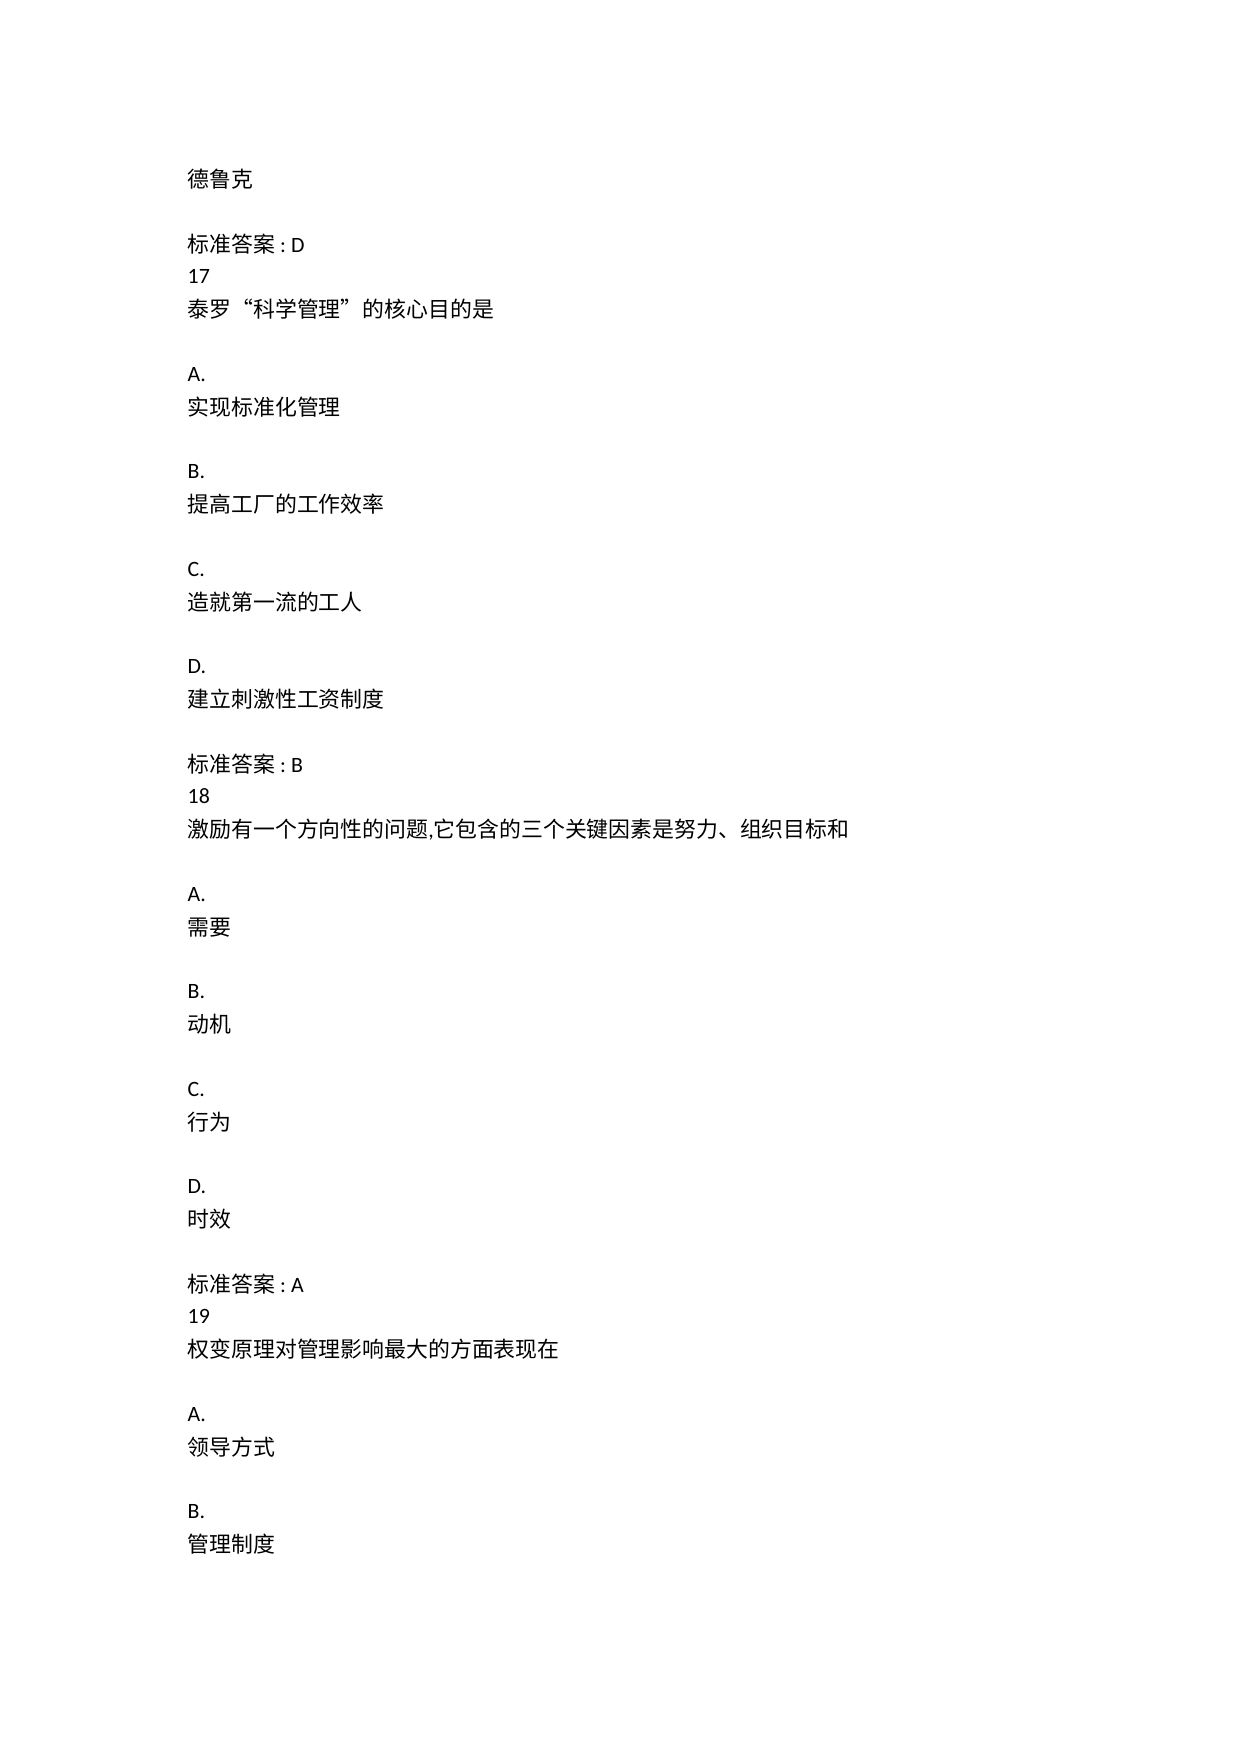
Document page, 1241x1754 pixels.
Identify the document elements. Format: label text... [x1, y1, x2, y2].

text 造就第一流的工人 [187, 584, 1053, 617]
text D. [187, 649, 1053, 682]
text 德鲁克 [187, 162, 1053, 194]
text 领导方式 [187, 1429, 1053, 1462]
text A. [187, 1397, 1053, 1429]
text 17 [187, 259, 1053, 292]
text 激励有一个方向性的问题,它包含的三个关键因素是努力、组织目标和 [187, 812, 1053, 844]
text C. [187, 552, 1053, 584]
text C. [187, 1072, 1053, 1104]
text 提高工厂的工作效率 [187, 487, 1053, 519]
text 标准答案 : D [187, 227, 1053, 259]
text A. [187, 357, 1053, 389]
text 标准答案 : B [187, 747, 1053, 779]
text 实现标准化管理 [187, 389, 1053, 422]
text 行为 [187, 1104, 1053, 1137]
text 动机 [187, 1007, 1053, 1039]
text B. [187, 1494, 1053, 1527]
text 建立刺激性工资制度 [187, 682, 1053, 714]
text 泰罗“科学管理”的核心目的是 [187, 292, 1053, 324]
text A. [187, 877, 1053, 909]
text 需要 [187, 909, 1053, 942]
text 19 [187, 1299, 1053, 1332]
text 权变原理对管理影响最大的方面表现在 [187, 1332, 1053, 1364]
text B. [187, 974, 1053, 1007]
text 管理制度 [187, 1527, 1053, 1559]
text B. [187, 454, 1053, 487]
text 时效 [187, 1202, 1053, 1234]
text D. [187, 1169, 1053, 1202]
text 标准答案 : A [187, 1267, 1053, 1299]
text 18 [187, 779, 1053, 812]
